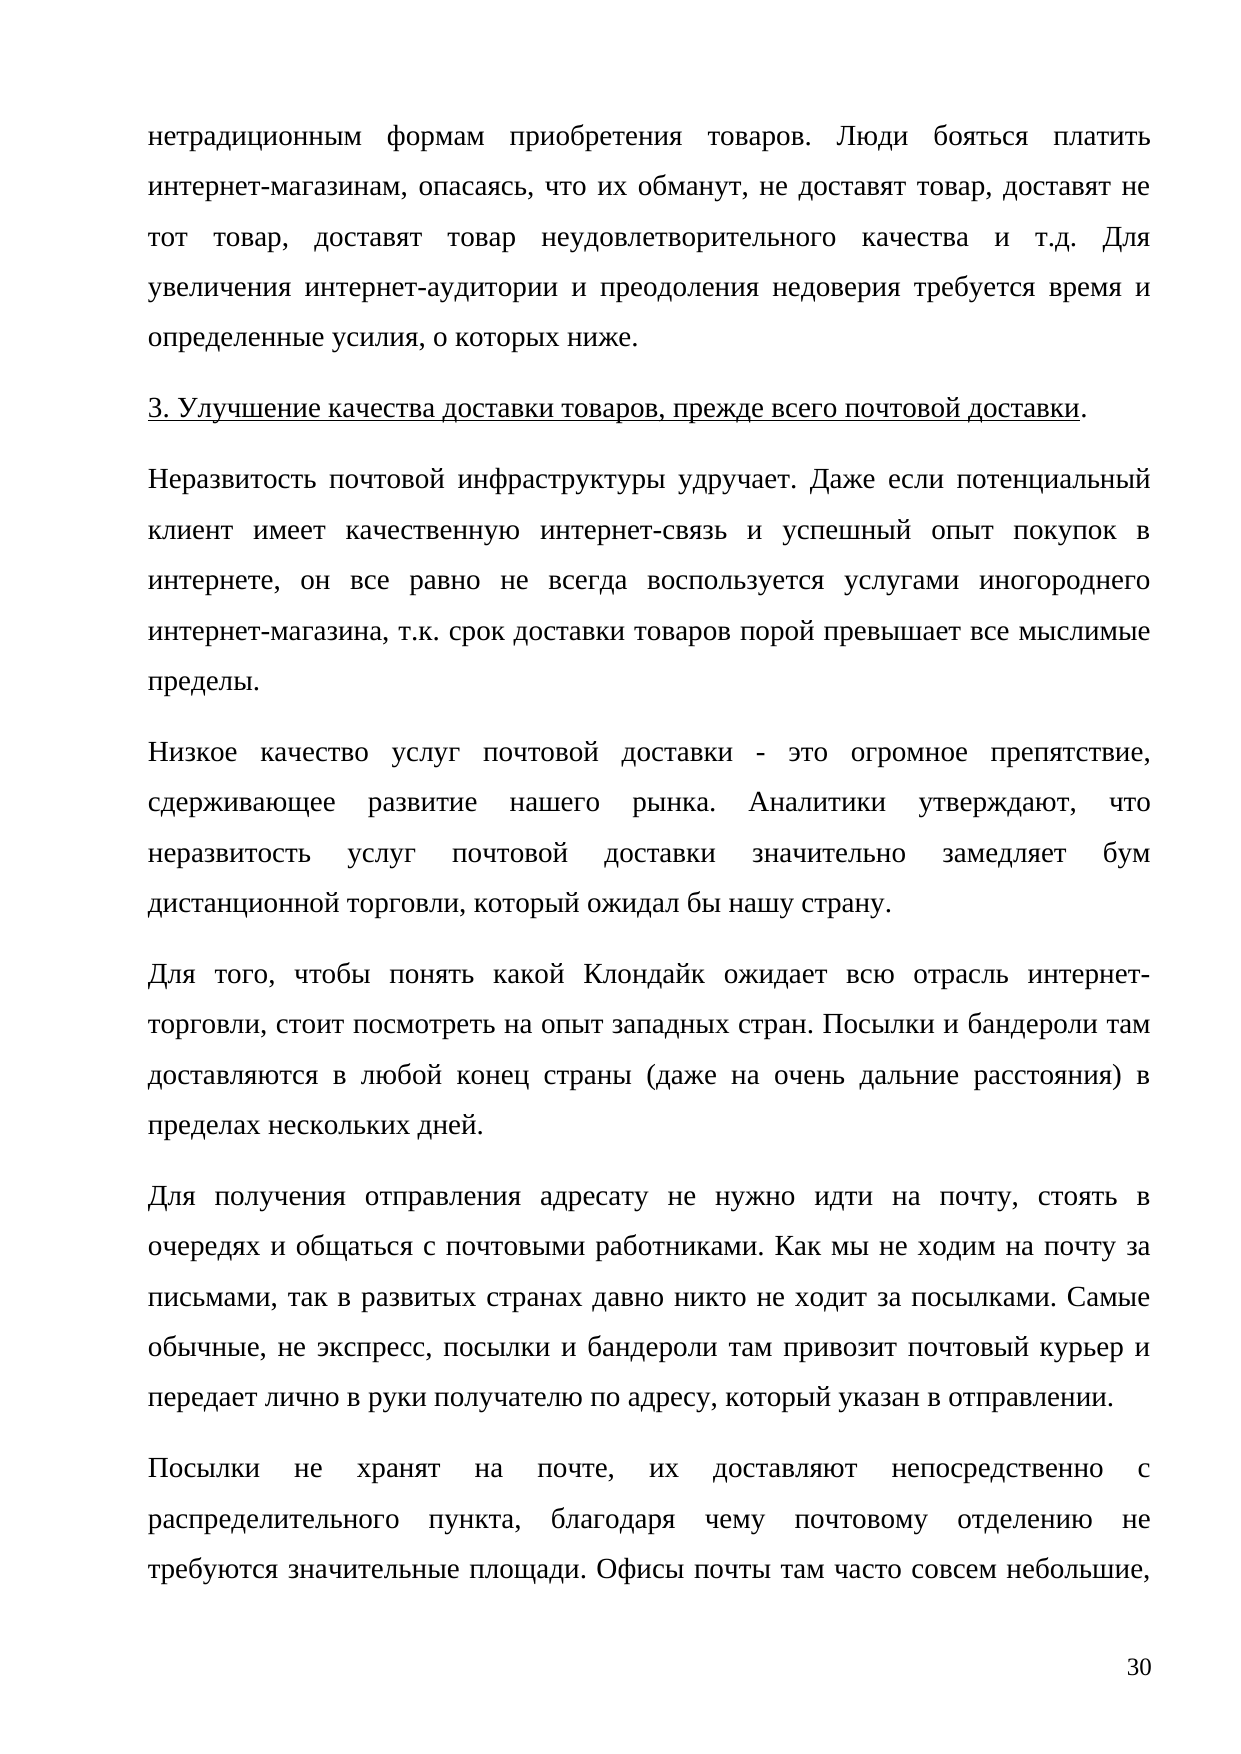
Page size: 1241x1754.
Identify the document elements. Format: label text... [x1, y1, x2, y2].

text Для того, чтобы понять какой Клондайк ожидает всю отрасль интернет-торговли, стоит посмотреть на опыт западных стран. Посылки и бандероли там доставляются в любой конец страны (даже на очень дальние расстояния) в пределах нескольких дней. [148, 956, 1152, 1141]
text Низкое качество услуг почтовой доставки - это огромное препятствие, сдерживающее развитие нашего рынка. Аналитики утверждают, что неразвитость услуг почтовой доставки значительно замедляет бум дистанционной торговли, который ожидал бы нашу страну. [148, 734, 1152, 918]
text Для получения отправления адресату не нужно идти на почту, стоять в очередях и общаться с почтовыми работниками. Как мы не ходим на почту за письмами, так в развитых странах давно никто не ходит за посылками. Самые обычные, не экспресс, посылки и бандероли там привозит почтовый курьер и передает лично в руки получателю по адресу, который указан в отправлении. [148, 1178, 1152, 1413]
text Неразвитость почтовой инфраструктуры удручает. Даже если потенциальный клиент имеет качественную интернет-связь и успешный опыт покупок в интернете, он все равно не всегда воспользуется услугами иногороднего интернет-магазина, т.к. срок доставки товаров порой превышает все мыслимые пределы. [148, 462, 1152, 696]
text 3. Улучшение качества доставки товаров, прежде всего почтовой доставки. [148, 391, 1152, 424]
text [148, 1451, 1152, 1585]
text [148, 118, 1152, 353]
